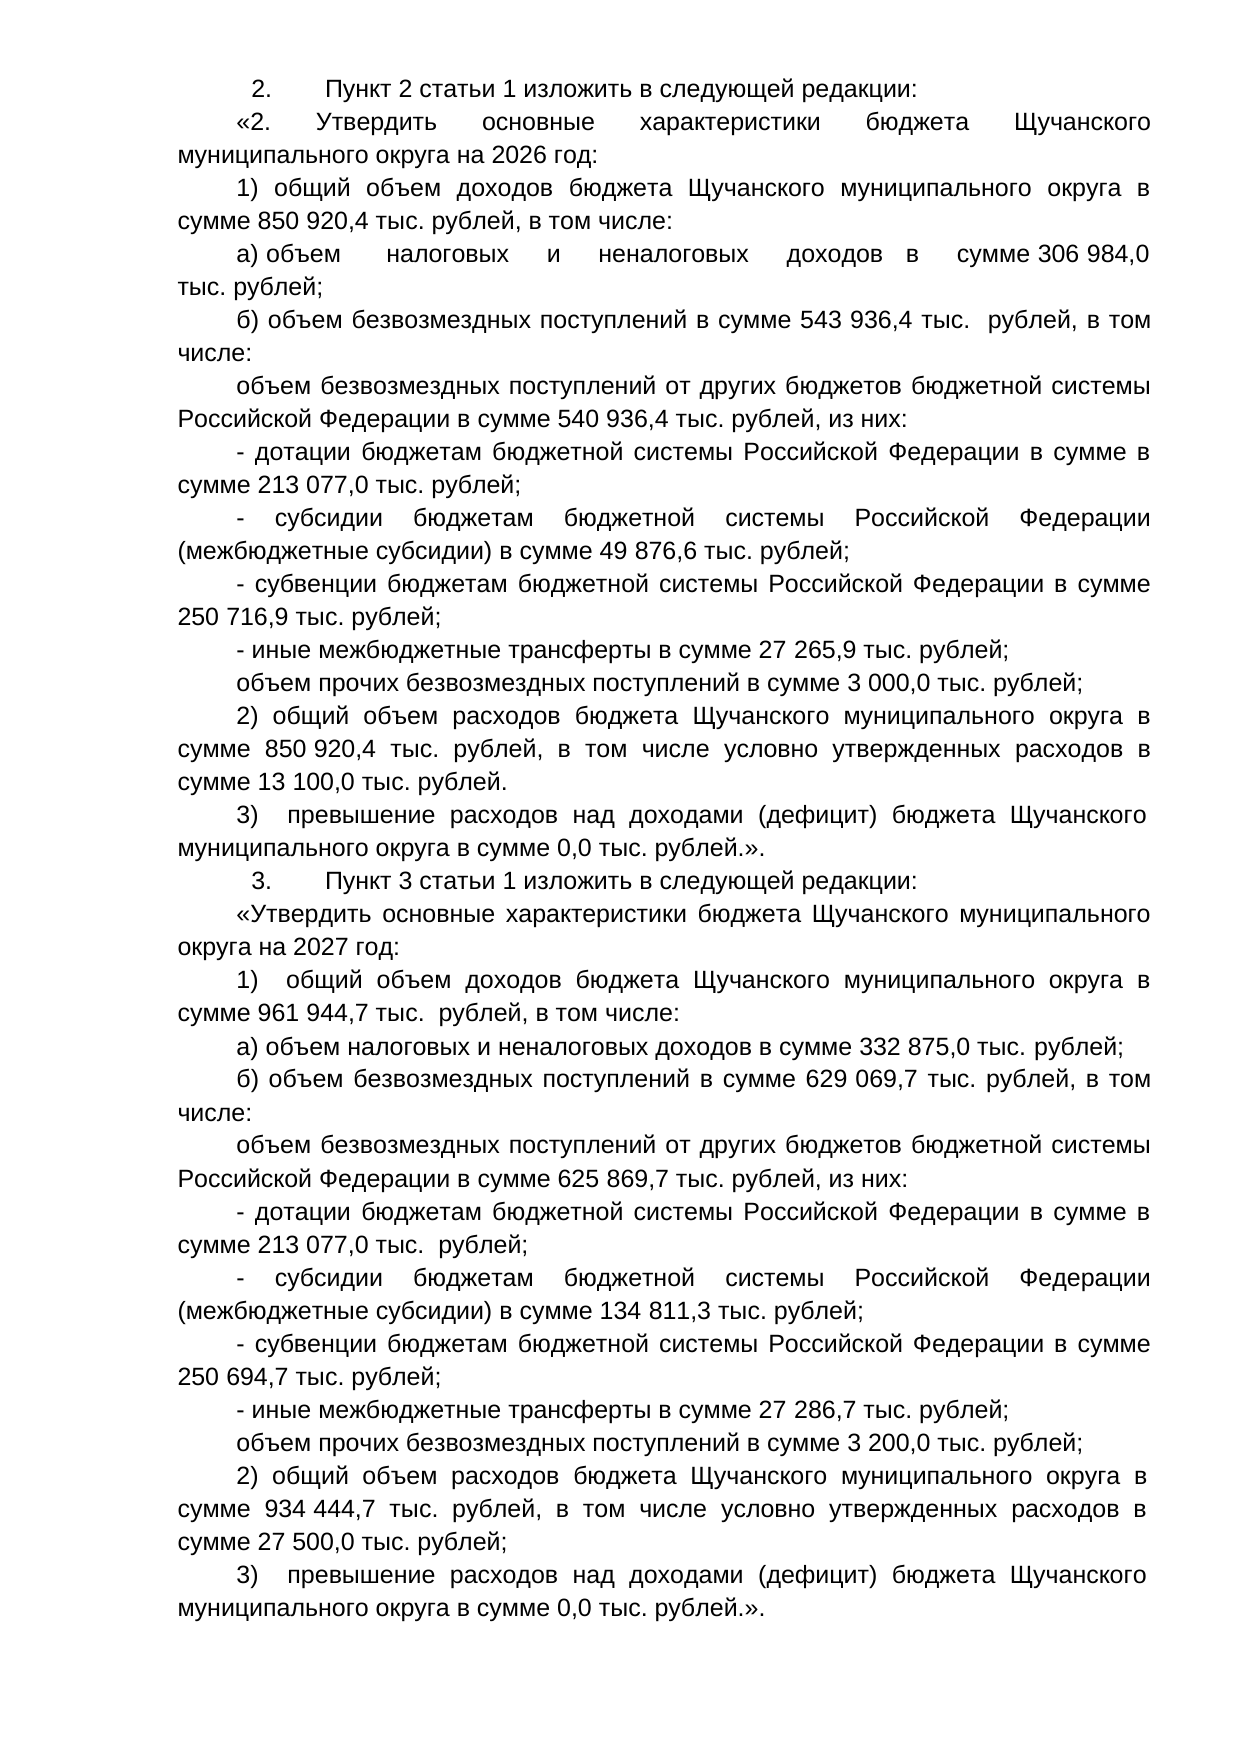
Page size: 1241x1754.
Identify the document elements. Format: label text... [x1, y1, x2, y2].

text - субсидии бюджетам бюджетной системы Российской Федерации (межбюджетные субсидии) в сумме 49 876,6 тыс. рублей; [177, 503, 1152, 565]
text 1) общий объем доходов бюджета Щучанского муниципального округа в сумме 850 920,4 тыс. рублей, в том числе: [177, 173, 1152, 235]
text б) объем безвозмездных поступлений в сумме 629 069,7 тыс. рублей, в том числе: [177, 1064, 1152, 1126]
text объем прочих безвозмездных поступлений в сумме 3 000,0 тыс. рублей; [177, 668, 1152, 697]
text 2) общий объем расходов бюджета Щучанского муниципального округа в сумме 850 920,4 тыс. рублей, в том числе условно утвержденных расходов в сумме 13 100,0 тыс. рублей. [177, 701, 1152, 796]
text - иные межбюджетные трансферты в сумме 27 265,9 тыс. рублей; [177, 635, 1152, 664]
text - дотации бюджетам бюджетной системы Российской Федерации в сумме в сумме 213 077,0 тыс. рублей; [177, 437, 1152, 499]
text объем безвозмездных поступлений от других бюджетов бюджетной системы Российской Федерации в сумме 540 936,4 тыс. рублей, из них: [177, 371, 1152, 433]
text объем безвозмездных поступлений от других бюджетов бюджетной системы Российской Федерации в сумме 625 869,7 тыс. рублей, из них: [177, 1131, 1152, 1192]
text «2. Утвердить основные характеристики бюджета Щучанского муниципального округа на 2026 год: [177, 107, 1152, 169]
text б) объем безвозмездных поступлений в сумме 543 936,4 тыс. рублей, в том числе: [177, 305, 1152, 367]
text 1) общий объем доходов бюджета Щучанского муниципального округа в сумме 961 944,7 тыс. рублей, в том числе: [177, 965, 1152, 1027]
text 3) превышение расходов над доходами (дефицит) бюджета Щучанского муниципального округа в сумме 0,0 тыс. рублей.». [177, 800, 1148, 862]
text 3) превышение расходов над доходами (дефицит) бюджета Щучанского муниципального округа в сумме 0,0 тыс. рублей.». [177, 1560, 1148, 1622]
text - иные межбюджетные трансферты в сумме 27 286,7 тыс. рублей; [177, 1395, 1152, 1423]
text 2) общий объем расходов бюджета Щучанского муниципального округа в сумме 934 444,7 тыс. рублей, в том числе условно утвержденных расходов в сумме 27 500,0 тыс. рублей; [177, 1461, 1148, 1556]
list Пункт 3 статьи 1 изложить в следующей редакции: [177, 866, 1152, 895]
list Пункт 2 статьи 1 изложить в следующей редакции: [177, 74, 1152, 103]
text объем прочих безвозмездных поступлений в сумме 3 200,0 тыс. рублей; [177, 1428, 1152, 1456]
text а) объем налоговых и неналоговых доходов в сумме 332 875,0 тыс. рублей; [177, 1031, 1152, 1060]
text - субсидии бюджетам бюджетной системы Российской Федерации (межбюджетные субсидии) в сумме 134 811,3 тыс. рублей; [177, 1263, 1152, 1324]
text «Утвердить основные характеристики бюджета Щучанского муниципального округа на 2027 год: [177, 899, 1152, 961]
text - субвенции бюджетам бюджетной системы Российской Федерации в сумме 250 716,9 тыс. рублей; [177, 569, 1152, 631]
text а) объем налоговых и неналоговых доходов в сумме 306 984,0 тыс. рублей; [177, 239, 1152, 301]
text - дотации бюджетам бюджетной системы Российской Федерации в сумме в сумме 213 077,0 тыс. рублей; [177, 1197, 1152, 1258]
text - субвенции бюджетам бюджетной системы Российской Федерации в сумме 250 694,7 тыс. рублей; [177, 1329, 1152, 1390]
